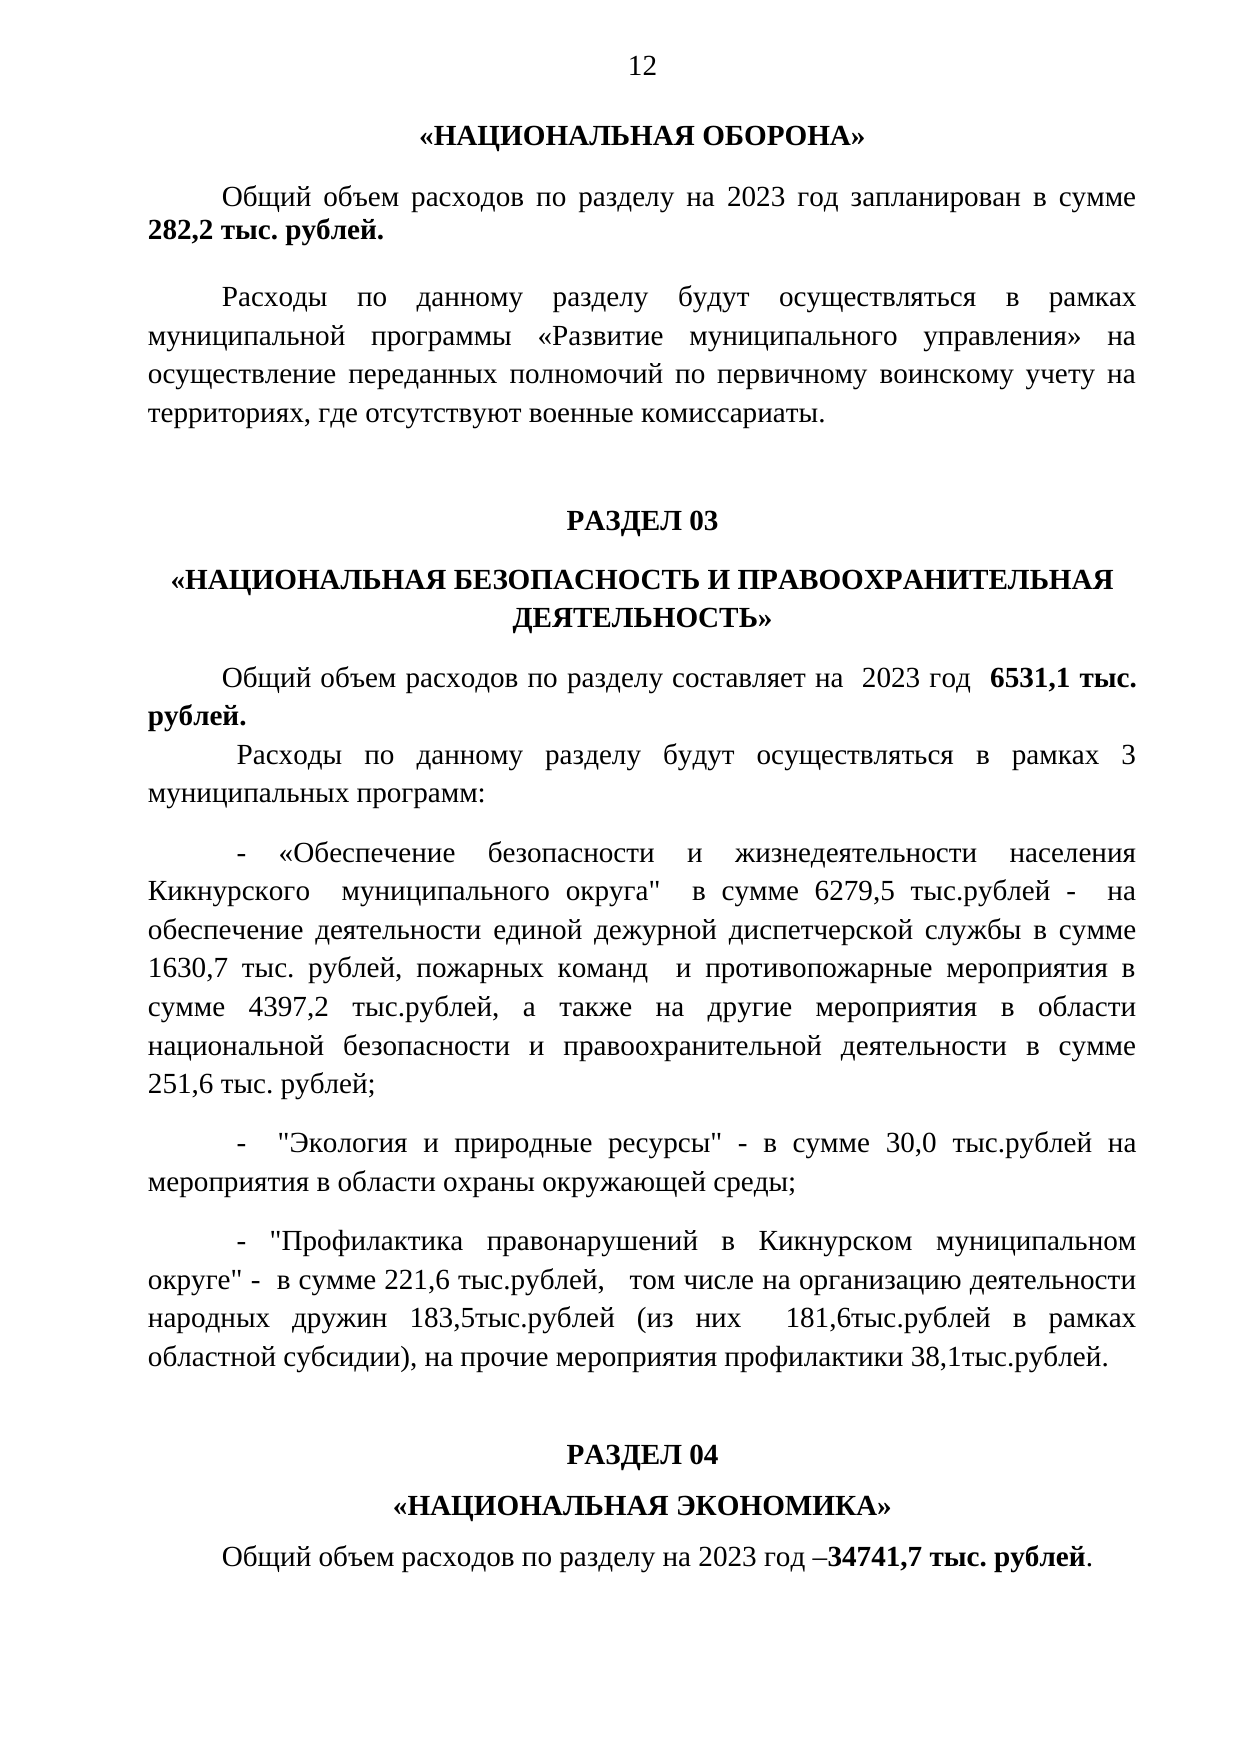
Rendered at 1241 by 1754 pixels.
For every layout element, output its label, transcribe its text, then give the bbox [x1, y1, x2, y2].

text Расходы по данному разделу будут осуществляться в рамках муниципальной программы «Развитие муниципального управления» на осуществление переданных полномочий по первичному воинскому учету на территориях, где отсутствуют военные комиссариаты. [148, 279, 1137, 428]
text Раздел 03 [148, 503, 1137, 536]
text Общий объем расходов по разделу на 2023 год запланирован в сумме 282,2 тыс. рублей. [148, 179, 1137, 246]
text Раздел 04 [148, 1437, 1137, 1471]
text - «Обеспечение безопасности и жизнедеятельности населения Кикнурского муниципального округа" в сумме 6279,5 тыс.рублей - на обеспечение деятельности единой дежурной диспетчерской службы в сумме 1630,7 тыс. рублей, пожарных команд и противопожарные мероприятия в сумме 4397,2 тыс.рублей, а также на другие мероприятия в области национальной безопасности и правоохранительной деятельности в сумме 251,6 тыс. рублей; [148, 835, 1137, 1100]
text Расходы по данному разделу будут осуществляться в рамках 3 муниципальных программ: [148, 737, 1137, 809]
text Общий объем расходов по разделу на 2023 год –34741,7 тыс. рублей. [148, 1539, 1137, 1573]
text - "Экология и природные ресурсы" - в сумме 30,0 тыс.рублей на мероприятия в области охраны окружающей среды; [148, 1126, 1137, 1198]
text «Национальная безопасность и правоохранительная деятельность» [148, 562, 1137, 634]
text Общий объем расходов по разделу составляет на 2023 год 6531,1 тыс. рублей. [148, 660, 1137, 732]
text «Национальная экономика» [148, 1488, 1137, 1522]
text «Национальная оборона» [148, 118, 1137, 152]
text - "Профилактика правонарушений в Кикнурском муниципальном округе" - в сумме 221,6 тыс.рублей, том числе на организацию деятельности народных дружин 183,5тыс.рублей (из них 181,6тыс.рублей в рамках областной субсидии), на прочие мероприятия профилактики 38,1тыс.рублей. [148, 1223, 1137, 1373]
